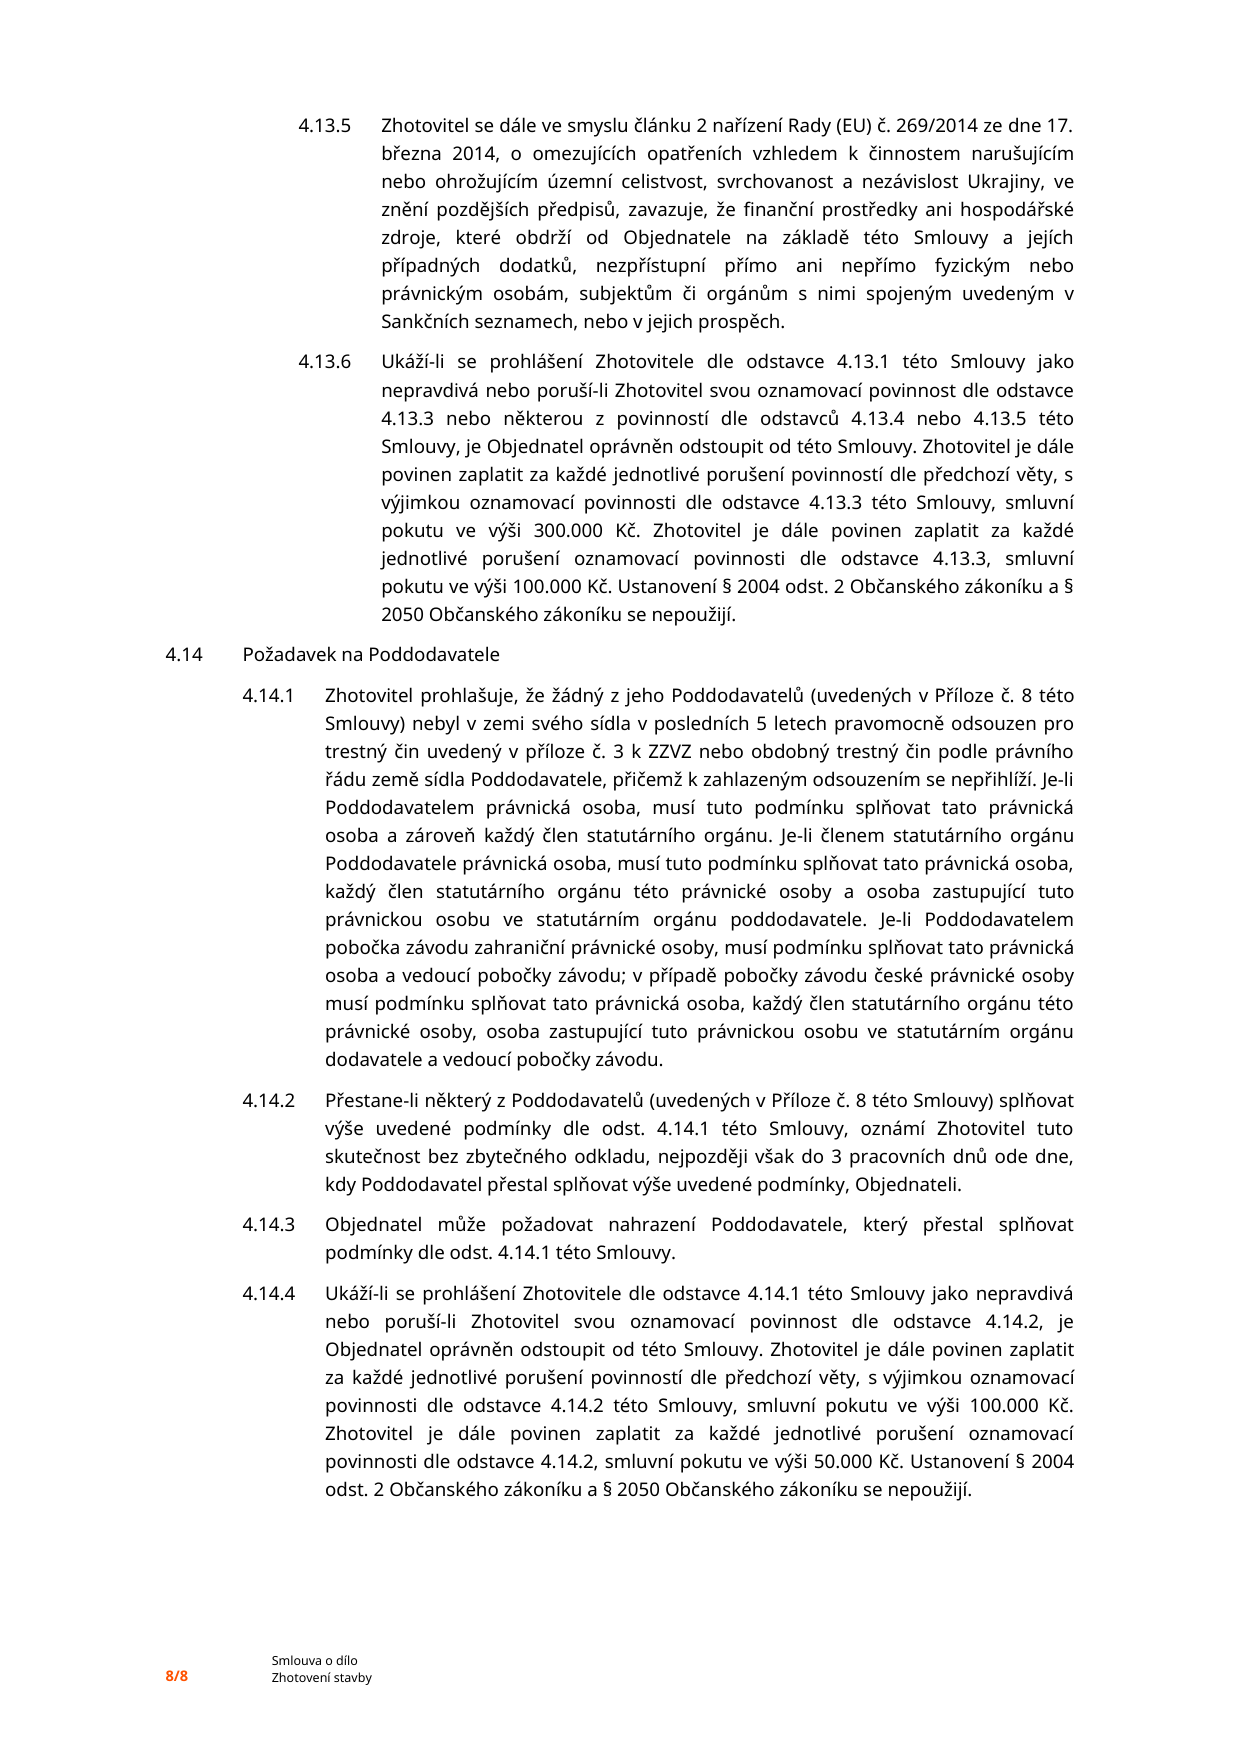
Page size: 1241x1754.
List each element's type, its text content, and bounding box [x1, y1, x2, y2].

list Ukáží-li se prohlášení Zhotovitele dle odstavce 4.13.1 této Smlouvy jako nepravdivá nebo poruší-li Zhotovitel svou oznamovací povinnost dle odstavce 4.13.3 nebo některou z povinností dle odstavců 4.13.4 nebo 4.13.5 této Smlouvy, je Objednatel oprávněn odstoupit od této Smlouvy. Zhotovitel je dále povinen zaplatit za každé jednotlivé porušení povinností dle předchozí věty, s výjimkou oznamovací povinnosti dle odstavce 4.13.3 této Smlouvy, smluvní pokutu ve výši 300.000 Kč. Zhotovitel je dále povinen zaplatit za každé jednotlivé porušení oznamovací povinnosti dle odstavce 4.13.3, smluvní pokutu ve výši 100.000 Kč. Ustanovení § 2004 odst. 2 Občanského zákoníku a § 2050 Občanského zákoníku se nepoužijí. [298, 349, 1075, 627]
text Požadavek na Poddodavatele [165, 642, 1075, 667]
text Objednatel může požadovat nahrazení Poddodavatele, který přestal splňovat podmínky dle odst. 4.14.1 této Smlouvy. [242, 1211, 1075, 1265]
text Ukáží-li se prohlášení Zhotovitele dle odstavce 4.14.1 této Smlouvy jako nepravdivá nebo poruší-li Zhotovitel svou oznamovací povinnost dle odstavce 4.14.2, je Objednatel oprávněn odstoupit od této Smlouvy. Zhotovitel je dále povinen zaplatit za každé jednotlivé porušení povinností dle předchozí věty, s výjimkou oznamovací povinnosti dle odstavce 4.14.2 této Smlouvy, smluvní pokutu ve výši 100.000 Kč. Zhotovitel je dále povinen zaplatit za každé jednotlivé porušení oznamovací povinnosti dle odstavce 4.14.2, smluvní pokutu ve výši 50.000 Kč. Ustanovení § 2004 odst. 2 Občanského zákoníku a § 2050 Občanského zákoníku se nepoužijí. [242, 1280, 1075, 1502]
text Přestane-li některý z Poddodavatelů (uvedených v Příloze č. 8 této Smlouvy) splňovat výše uvedené podmínky dle odst. 4.14.1 této Smlouvy, oznámí Zhotovitel tuto skutečnost bez zbytečného odkladu, nejpozději však do 3 pracovních dnů ode dne, kdy Poddodavatel přestal splňovat výše uvedené podmínky, Objednateli. [242, 1087, 1075, 1196]
text Zhotovitel prohlašuje, že žádný z jeho Poddodavatelů (uvedených v Příloze č. 8 této Smlouvy) nebyl v zemi svého sídla v posledních 5 letech pravomocně odsouzen pro trestný čin uvedený v příloze č. 3 k ZZVZ nebo obdobný trestný čin podle právního řádu země sídla Poddodavatele, přičemž k zahlazeným odsouzením se nepřihlíží. Je-li Poddodavatelem právnická osoba, musí tuto podmínku splňovat tato právnická osoba a zároveň každý člen statutárního orgánu. Je-li členem statutárního orgánu Poddodavatele právnická osoba, musí tuto podmínku splňovat tato právnická osoba, každý člen statutárního orgánu této právnické osoby a osoba zastupující tuto právnickou osobu ve statutárním orgánu poddodavatele. Je-li Poddodavatelem pobočka závodu zahraniční právnické osoby, musí podmínku splňovat tato právnická osoba a vedoucí pobočky závodu; v případě pobočky závodu české právnické osoby musí podmínku splňovat tato právnická osoba, každý člen statutárního orgánu této právnické osoby, osoba zastupující tuto právnickou osobu ve statutárním orgánu dodavatele a vedoucí pobočky závodu. [242, 682, 1075, 1072]
list Zhotovitel se dále ve smyslu článku 2 nařízení Rady (EU) č. 269/2014 ze dne 17. března 2014, o omezujících opatřeních vzhledem k činnostem narušujícím nebo ohrožujícím územní celistvost, svrchovanost a nezávislost Ukrajiny, ve znění pozdějších předpisů, zavazuje, že finanční prostředky ani hospodářské zdroje, které obdrží od Objednatele na základě této Smlouvy a jejích případných dodatků, nezpřístupní přímo ani nepřímo fyzickým nebo právnickým osobám, subjektům či orgánům s nimi spojeným uvedeným v Sankčních seznamech, nebo v jejich prospěch. [298, 112, 1075, 334]
